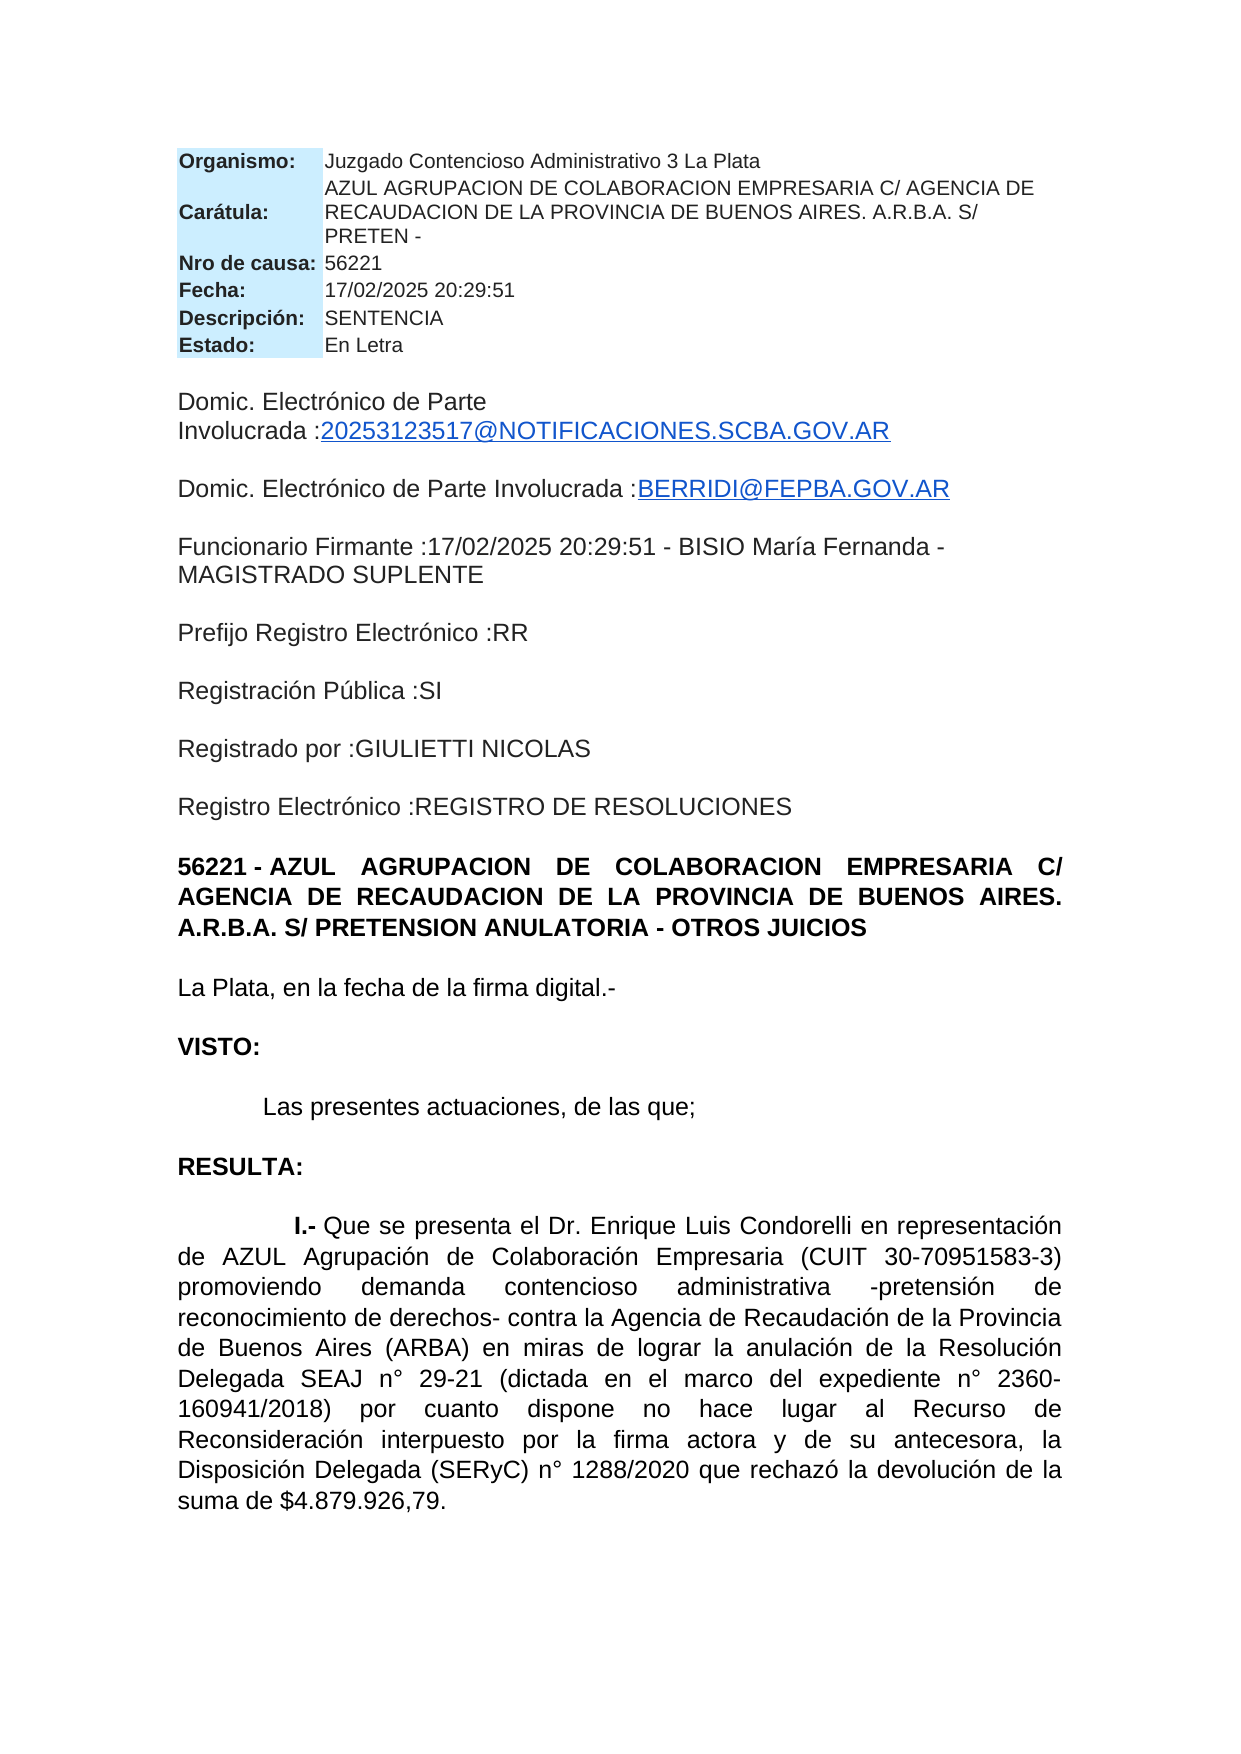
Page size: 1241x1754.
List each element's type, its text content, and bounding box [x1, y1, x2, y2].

text VISTO: [177, 1031, 1063, 1061]
table_cell 56221 [323, 250, 1063, 277]
text Prefijo Registro Electrónico :RR [177, 618, 1063, 647]
text Registro Electrónico :REGISTRO DE RESOLUCIONES [177, 792, 1063, 821]
table_cell Fecha: [177, 277, 323, 304]
table_cell Juzgado Contencioso Administrativo 3 La Plata [323, 148, 1063, 175]
table_cell Carátula: [177, 175, 323, 250]
table_cell SENTENCIA [323, 304, 1063, 331]
table_cell Descripción: [177, 304, 323, 331]
text RESULTA: [177, 1150, 1063, 1180]
text Registrado por :GIULIETTI NICOLAS [177, 734, 1063, 763]
table_cell Estado: [177, 331, 323, 358]
table_cell En Letra [323, 331, 1063, 358]
text Domic. Electrónico de Parte Involucrada :BERRIDI@FEPBA.GOV.AR [177, 474, 1063, 503]
table_cell Organismo: [177, 148, 323, 175]
text Registración Pública :SI [177, 676, 1063, 705]
text Las presentes actuaciones, de las que; [177, 1090, 1063, 1121]
text La Plata, en la fecha de la firma digital.- [177, 971, 1063, 1001]
table_cell Nro de causa: [177, 250, 323, 277]
text Domic. Electrónico de Parte Involucrada :20253123517@NOTIFICACIONES.SCBA.GOV.AR [177, 387, 1063, 445]
text Funcionario Firmante :17/02/2025 20:29:51 - BISIO María Fernanda - MAGISTRADO SUPLENTE [177, 532, 1063, 589]
table_cell 17/02/2025 20:29:51 [323, 277, 1063, 304]
table_cell AZUL AGRUPACION DE COLABORACION EMPRESARIA C/ AGENCIA DE RECAUDACION DE LA PROVINCIA DE BUENOS AIRES. A.R.B.A. S/ PRETEN - [323, 175, 1063, 250]
text I.- Que se presenta el Dr. Enrique Luis Condorelli en representación de AZUL Agrupación de Colaboración Empresaria (CUIT 30-70951583-3) promoviendo demanda contencioso administrativa -pretensión de reconocimiento de derechos- contra la Agencia de Recaudación de la Provincia de Buenos Aires (ARBA) en miras de lograr la anulación de la Resolución Delegada SEAJ n° 29-21 (dictada en el marco del expediente n° 2360-160941/2018) por cuanto dispone no hace lugar al Recurso de Reconsideración interpuesto por la firma actora y de su antecesora, la Disposición Delegada (SERyC) n° 1288/2020 que rechazó la devolución de la suma de $4.879.926,79. [177, 1209, 1063, 1515]
text 56221 - AZUL AGRUPACION DE COLABORACION EMPRESARIA C/ AGENCIA DE RECAUDACION DE LA PROVINCIA DE BUENOS AIRES. A.R.B.A. S/ PRETENSION ANULATORIA - OTROS JUICIOS [177, 850, 1063, 942]
